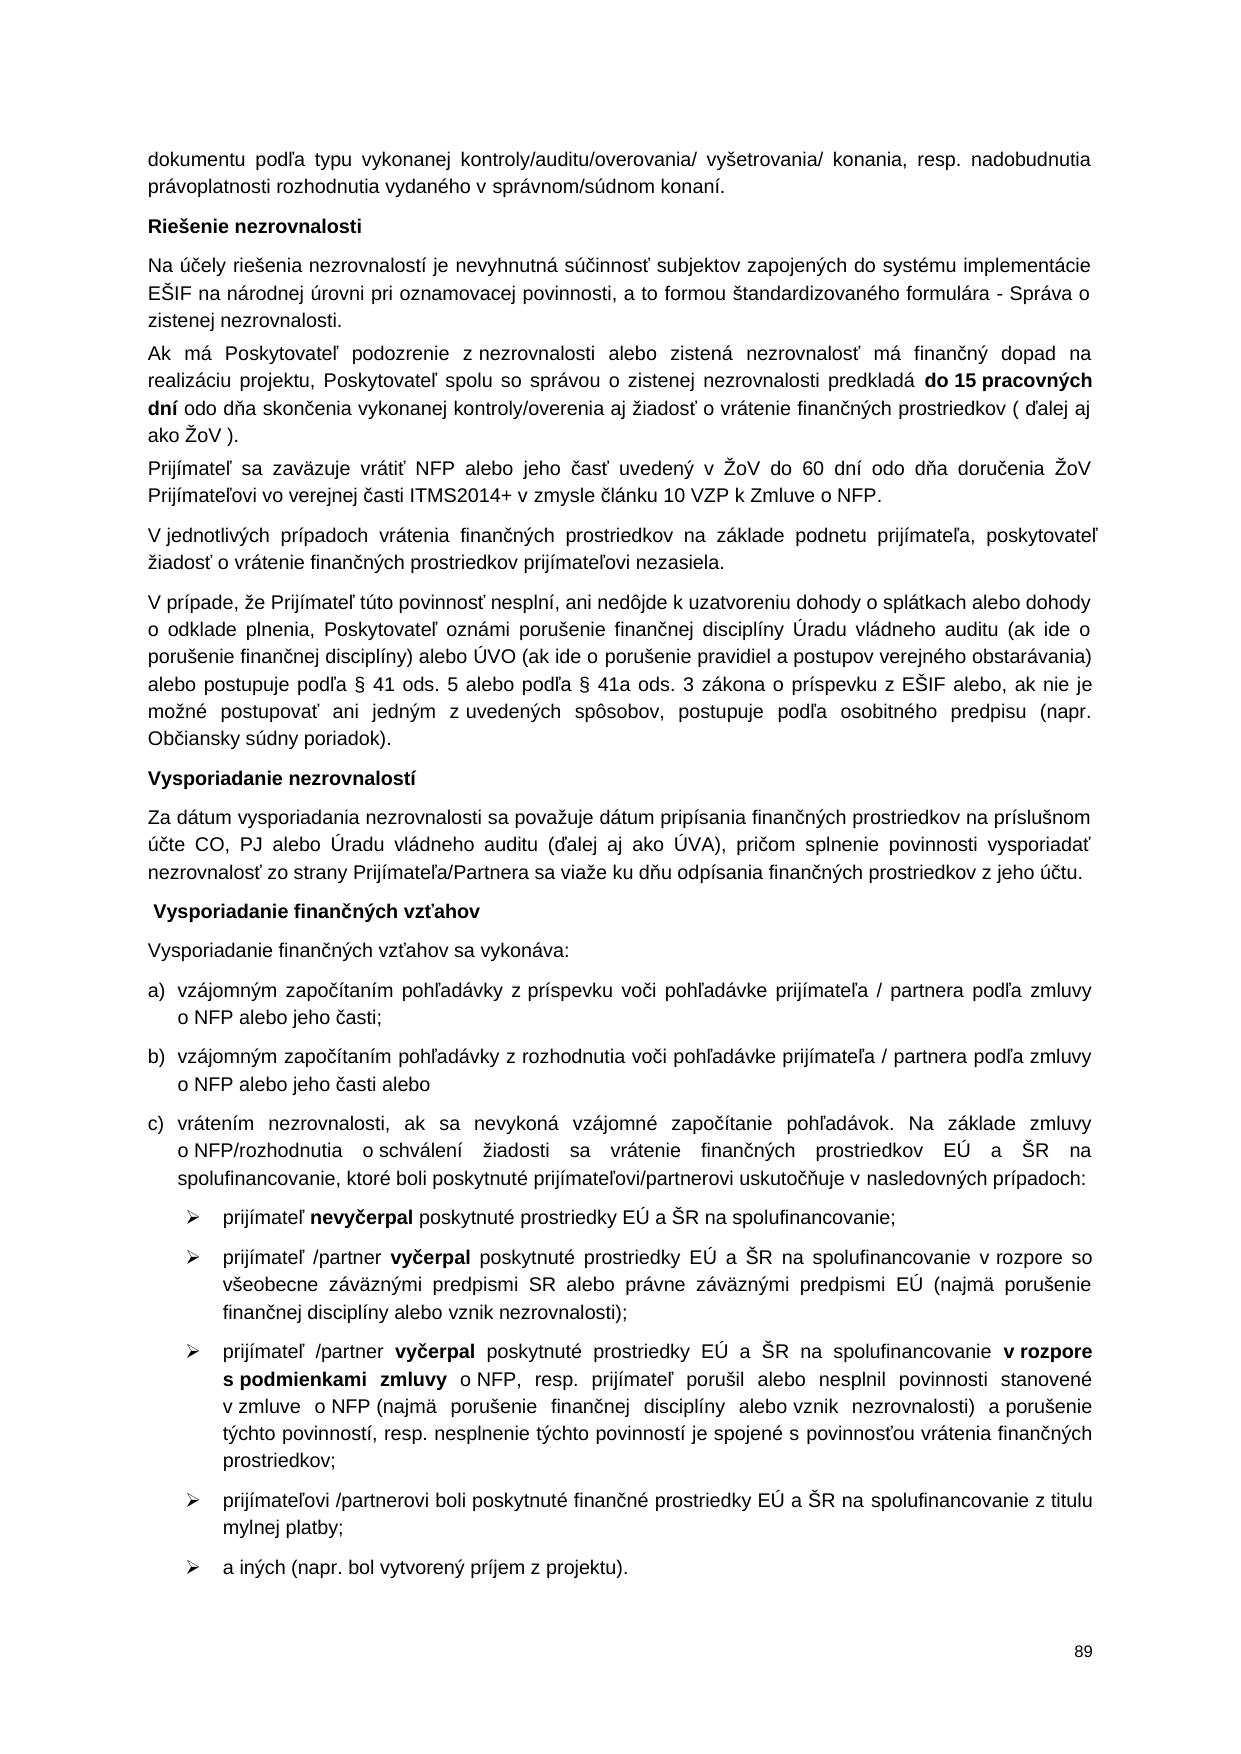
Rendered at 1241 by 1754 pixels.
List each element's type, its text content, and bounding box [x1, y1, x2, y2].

list prijímateľ /partner vyčerpal poskytnuté prostriedky EÚ a ŠR na spolufinancovanie v rozpore so všeobecne záväznými predpismi SR alebo právne záväznými predpismi EÚ (najmä porušenie finančnej disciplíny alebo vznik nezrovnalosti); [185, 1246, 1092, 1323]
text Za dátum vysporiadania nezrovnalosti sa považuje dátum pripísania finančných prostriedkov na príslušnom účte CO, PJ alebo Úradu vládneho auditu (ďalej aj ako ÚVA), pričom splnenie povinnosti vysporiadať nezrovnalosť zo strany Prijímateľa/Partnera sa viaže ku dňu odpísania finančných prostriedkov z jeho účtu. [148, 806, 1092, 883]
list vzájomným započítaním pohľadávky z príspevku voči pohľadávke prijímateľa / partnera podľa zmluvy o NFP alebo jeho časti; [148, 978, 1092, 1028]
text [148, 148, 1092, 198]
text Na účely riešenia nezrovnalostí je nevyhnutná súčinnosť subjektov zapojených do systému implementácie EŠIF na národnej úrovni pri oznamovacej povinnosti, a to formou štandardizovaného formulára - Správa o zistenej nezrovnalosti. [148, 254, 1092, 331]
list vrátením nezrovnalosti, ak sa nevykoná vzájomné započítanie pohľadávok. Na základe zmluvy o NFP/rozhodnutia o schválení žiadosti sa vrátenie finančných prostriedkov EÚ a ŠR na spolufinancovanie, ktoré boli poskytnuté prijímateľovi/partnerovi uskutočňuje v nasledovných prípadoch: [148, 1112, 1092, 1189]
text Riešenie nezrovnalosti [148, 214, 1092, 237]
text V jednotlivých prípadoch vrátenia finančných prostriedkov na základe podnetu prijímateľa, poskytovateľ žiadosť o vrátenie finančných prostriedkov prijímateľovi nezasiela. [148, 524, 1098, 574]
list vzájomným započítaním pohľadávky z rozhodnutia voči pohľadávke prijímateľa / partnera podľa zmluvy o NFP alebo jeho časti alebo [148, 1045, 1092, 1095]
list prijímateľovi /partnerovi boli poskytnuté finančné prostriedky EÚ a ŠR na spolufinancovanie z titulu mylnej platby; [185, 1489, 1092, 1539]
text Vysporiadanie finančných vzťahov [148, 900, 1092, 923]
text V prípade, že Prijímateľ túto povinnosť nesplní, ani nedôjde k uzatvoreniu dohody o splátkach alebo dohody o odklade plnenia, Poskytovateľ oznámi porušenie finančnej disciplíny Úradu vládneho auditu (ak ide o porušenie finančnej disciplíny) alebo ÚVO (ak ide o porušenie pravidiel a postupov verejného obstarávania) alebo postupuje podľa § 41 ods. 5 alebo podľa § 41a ods. 3 zákona o príspevku z EŠIF alebo, ak nie je možné postupovať ani jedným z uvedených spôsobov, postupuje podľa osobitného predpisu (napr. Občiansky súdny poriadok). [148, 591, 1092, 749]
list prijímateľ /partner vyčerpal poskytnuté prostriedky EÚ a ŠR na spolufinancovanie v rozpore s podmienkami zmluvy o NFP, resp. prijímateľ porušil alebo nesplnil povinnosti stanovené v zmluve o NFP (najmä porušenie finančnej disciplíny alebo vznik nezrovnalosti) a porušenie týchto povinností, resp. nesplnenie týchto povinností je spojené s povinnosťou vrátenia finančných prostriedkov; [185, 1340, 1092, 1472]
text Vysporiadanie nezrovnalostí [148, 766, 1092, 789]
text Prijímateľ sa zaväzuje vrátiť NFP alebo jeho časť uvedený v ŽoV do 60 dní odo dňa doručenia ŽoV Prijímateľovi vo verejnej časti ITMS2014+ v zmysle článku 10 VZP k Zmluve o NFP. [148, 457, 1092, 507]
text Ak má Poskytovateľ podozrenie z nezrovnalosti alebo zistená nezrovnalosť má finančný dopad na realizáciu projektu, Poskytovateľ spolu so správou o zistenej nezrovnalosti predkladá do 15 pracovných dní odo dňa skončenia vykonanej kontroly/overenia aj žiadosť o vrátenie finančných prostriedkov ( ďalej aj ako ŽoV ). [148, 342, 1092, 446]
text Vysporiadanie finančných vzťahov sa vykonáva: [148, 939, 1092, 961]
list a iných (napr. bol vytvorený príjem z projektu). [185, 1556, 1092, 1578]
list prijímateľ nevyčerpal poskytnuté prostriedky EÚ a ŠR na spolufinancovanie; [185, 1206, 1092, 1229]
